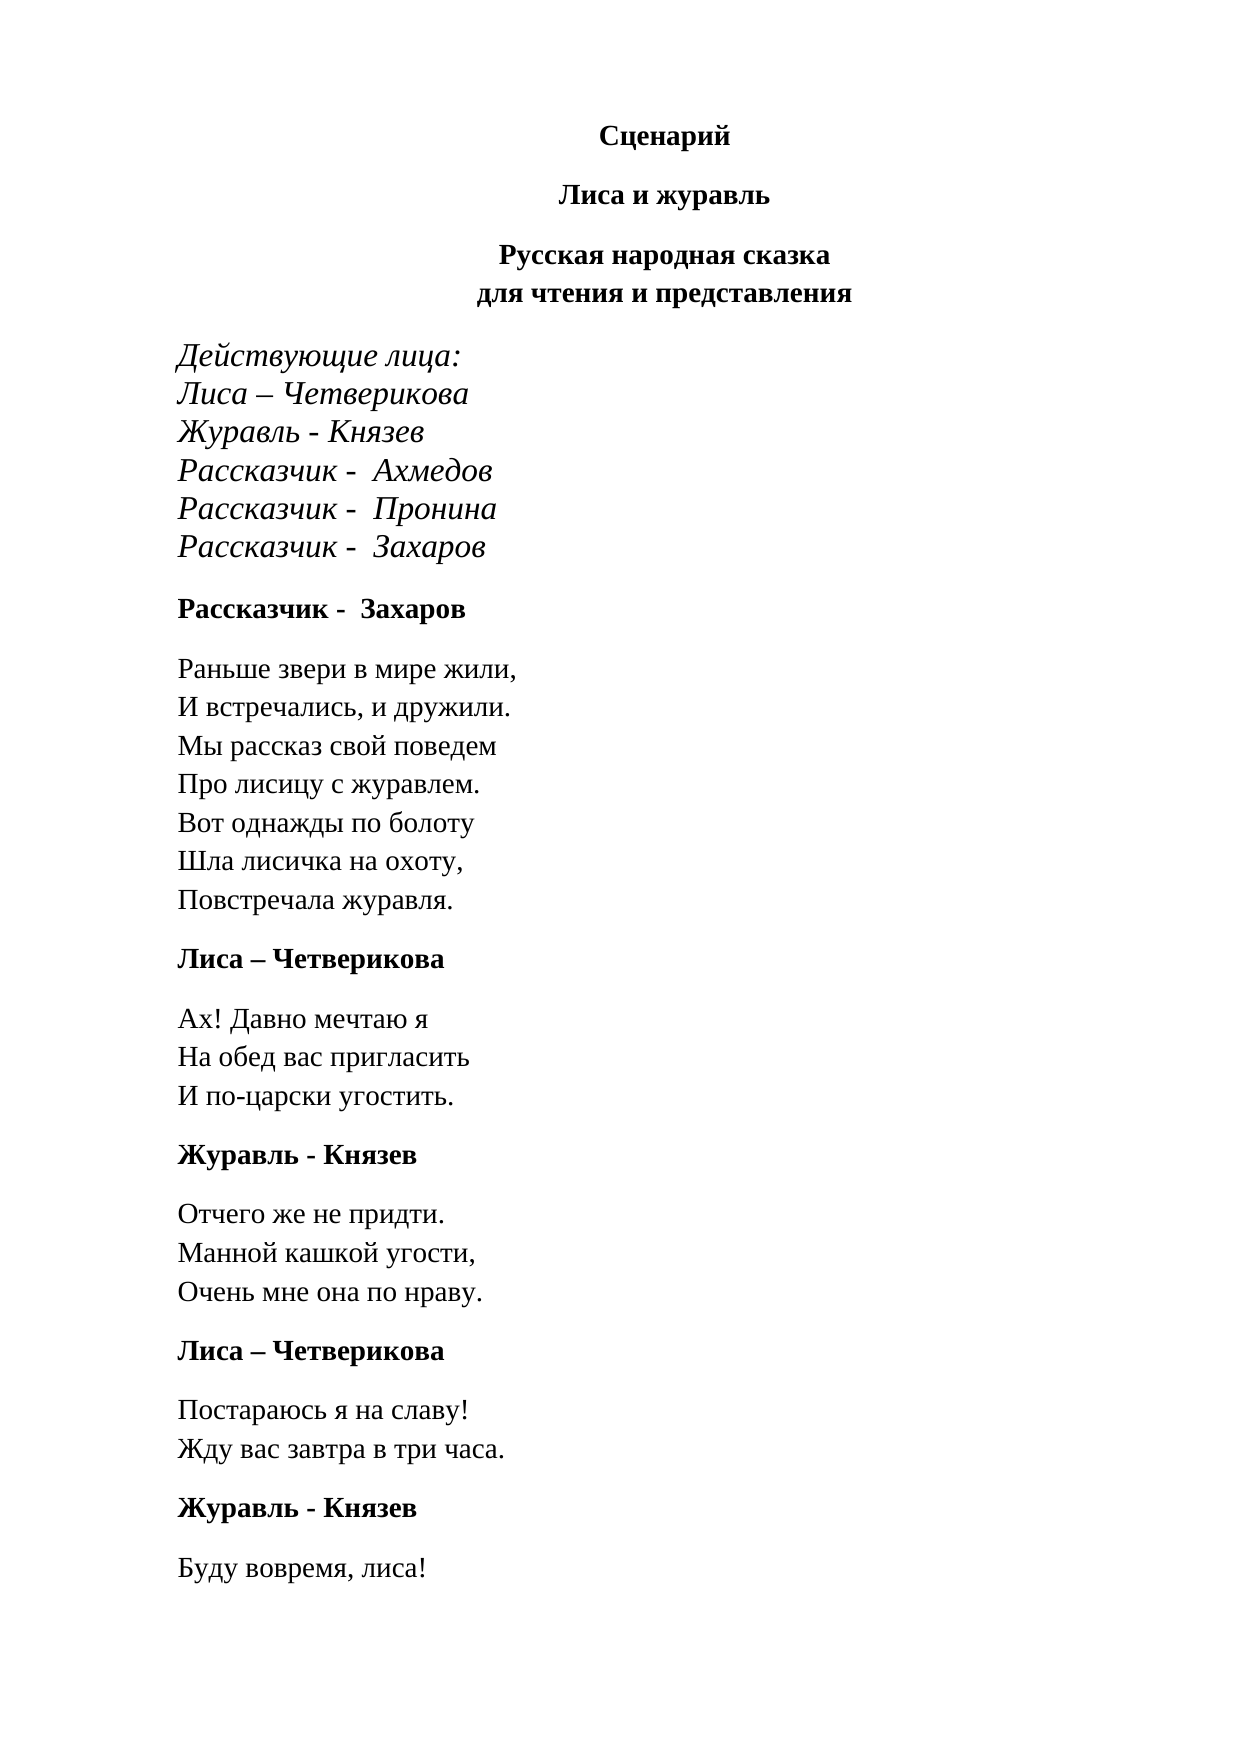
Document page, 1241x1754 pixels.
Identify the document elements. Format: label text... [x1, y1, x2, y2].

text Постараюсь я на славу! Жду вас завтра в три часа. [177, 1392, 1152, 1464]
text Журавль - Князев [177, 1490, 1152, 1524]
text Лиса – Четверикова [177, 1333, 1152, 1367]
text Журавль - Князев [177, 1137, 1152, 1171]
text Рассказчик - Захаров [177, 526, 1152, 565]
text Лиса – Четверикова [177, 941, 1152, 975]
text Русская народная сказка для чтения и представления [177, 237, 1152, 309]
text Сценарий [177, 118, 1152, 152]
text Лиса – Четверикова Журавль - Князев Рассказчик - Ахмедов [177, 373, 1152, 488]
text Действующие лица: [177, 335, 1152, 373]
text Рассказчик - Пронина [177, 488, 1152, 526]
text Рассказчик - Захаров [177, 591, 1152, 625]
text Ах! Давно мечтаю я На обед вас пригласить И по-царски угостить. [177, 1001, 1152, 1111]
text Лиса и журавль [177, 177, 1152, 211]
text Раньше звери в мире жили, И встречались, и дружили. Мы рассказ свой поведем Про лисицу с журавлем. Вот однажды по болоту Шла лисичка на охоту, Повстречала журавля. [177, 651, 1152, 916]
text Буду вовремя, лиса! [177, 1550, 1152, 1583]
text Отчего же не придти. Манной кашкой угости, Очень мне она по нраву. [177, 1197, 1152, 1307]
